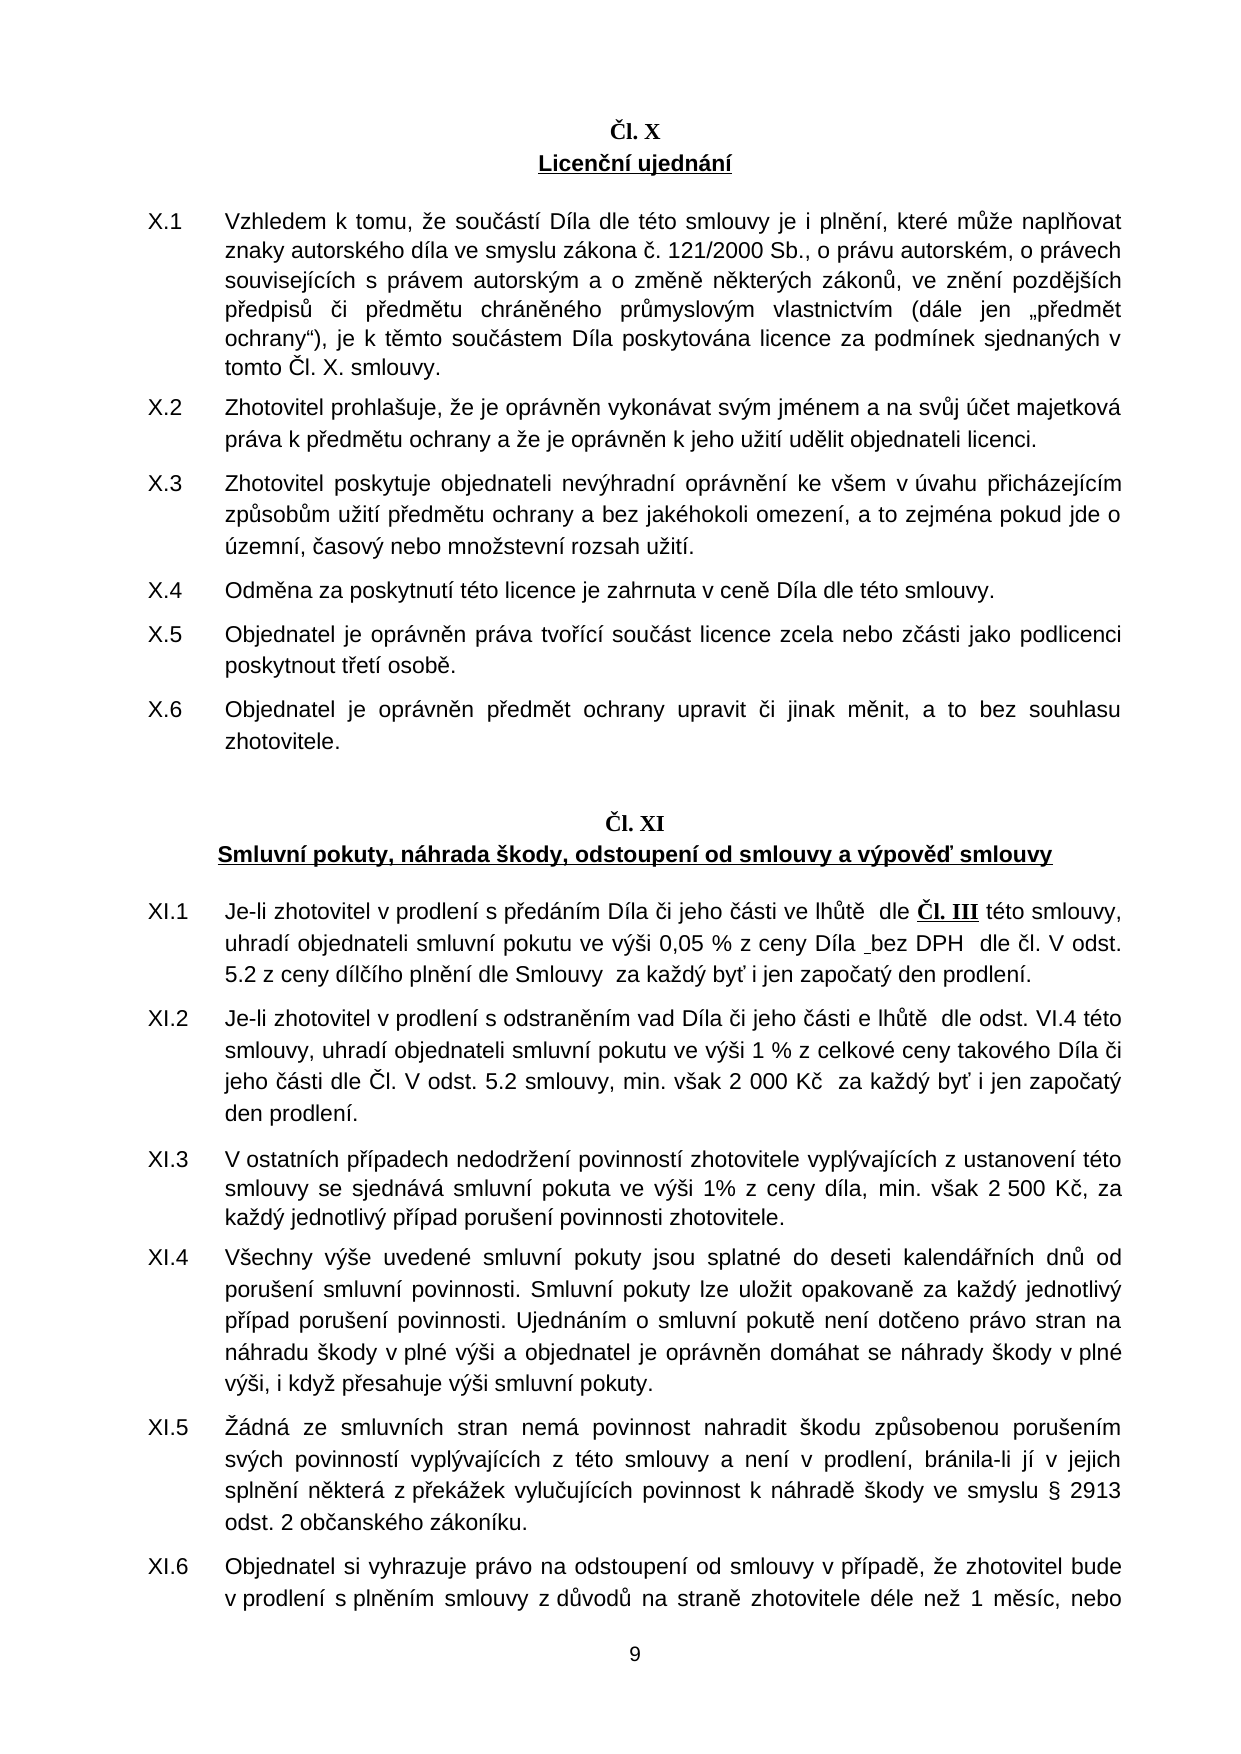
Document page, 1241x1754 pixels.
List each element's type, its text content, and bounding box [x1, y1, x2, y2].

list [148, 1553, 1122, 1611]
list Objednatel je oprávněn předmět ochrany upravit či jinak měnit, a to bez souhlasu zhotovitele. [148, 696, 1122, 754]
list Objednatel je oprávněn práva tvořící součást licence zcela nebo zčásti jako podlicenci poskytnout třetí osobě. [148, 621, 1122, 679]
text Licenční ujednání [148, 118, 1122, 176]
list Zhotovitel poskytuje objednateli nevýhradní oprávnění ke všem v úvahu přicházejícím způsobům užití předmětu ochrany a bez jakéhokoli omezení, a to zejména pokud jde o územní, časový nebo množstevní rozsah užití. [148, 469, 1122, 559]
list Zhotovitel prohlašuje, že je oprávněn vykonávat svým jménem a na svůj účet majetková práva k předmětu ochrany a že je oprávněn k jeho užití udělit objednateli licenci. [148, 394, 1122, 452]
list Všechny výše uvedené smluvní pokuty jsou splatné do deseti kalendářních dnů od porušení smluvní povinnosti. Smluvní pokuty lze uložit opakovaně za každý jednotlivý případ porušení povinnosti. Ujednáním o smluvní pokutě není dotčeno právo stran na náhradu škody v plné výši a objednatel je oprávněn domáhat se náhrady škody v plné výši, i když přesahuje výši smluvní pokuty. [148, 1244, 1122, 1397]
text Smluvní pokuty, náhrada škody, odstoupení od smlouvy a výpověď smlouvy [148, 809, 1122, 868]
list Odměna za poskytnutí této licence je zahrnuta v ceně Díla dle této smlouvy. [148, 577, 1122, 603]
list Je-li zhotovitel v prodlení s předáním Díla či jeho části ve lhůtě dle čl. III této smlouvy, uhradí objednateli smluvní pokutu ve výši 0,05 % z ceny Díla bez DPH dle čl. V odst. 5.2 z ceny dílčího plnění dle Smlouvy za každý byť i jen započatý den prodlení. [148, 898, 1122, 987]
list Vzhledem k tomu, že součástí Díla dle této smlouvy je i plnění, které může naplňovat znaky autorského díla ve smyslu zákona č. 121/2000 Sb., o právu autorském, o právech souvisejících s právem autorským a o změně některých zákonů, ve znění pozdějších předpisů či předmětu chráněného průmyslovým vlastnictvím (dále jen „předmět ochrany“), je k těmto součástem Díla poskytována licence za podmínek sjednaných v tomto čl. X. smlouvy. [148, 206, 1122, 381]
list Žádná ze smluvních stran nemá povinnost nahradit škodu způsobenou porušením svých povinností vyplývajících z této smlouvy a není v prodlení, bránila-li jí v jejich splnění některá z překážek vylučujících povinnost k náhradě škody ve smyslu § 2913 odst. 2 občanského zákoníku. [148, 1414, 1122, 1535]
list V ostatních případech nedodržení povinností zhotovitele vyplývajících z ustanovení této smlouvy se sjednává smluvní pokuta ve výši 1% z ceny díla, min. však 2 500 Kč, za každý jednotlivý případ porušení povinnosti zhotovitele. [148, 1144, 1122, 1231]
list Je-li zhotovitel v prodlení s odstraněním vad Díla či jeho části i jeho části . ně možná, vhodné upravit dle ceny o dílo, např. 0,05 ve lhůtě dle odst. 6.4 této smlouvy, uhradí objednateli smluvní pokutu ve výši 1 % z celkové ceny takového Díla či jeho části dle Čl. V odst. 5.2 smlouvy, min. však 2 000 Kč za každý byť i jen započatý den prodlení. [148, 1005, 1122, 1126]
